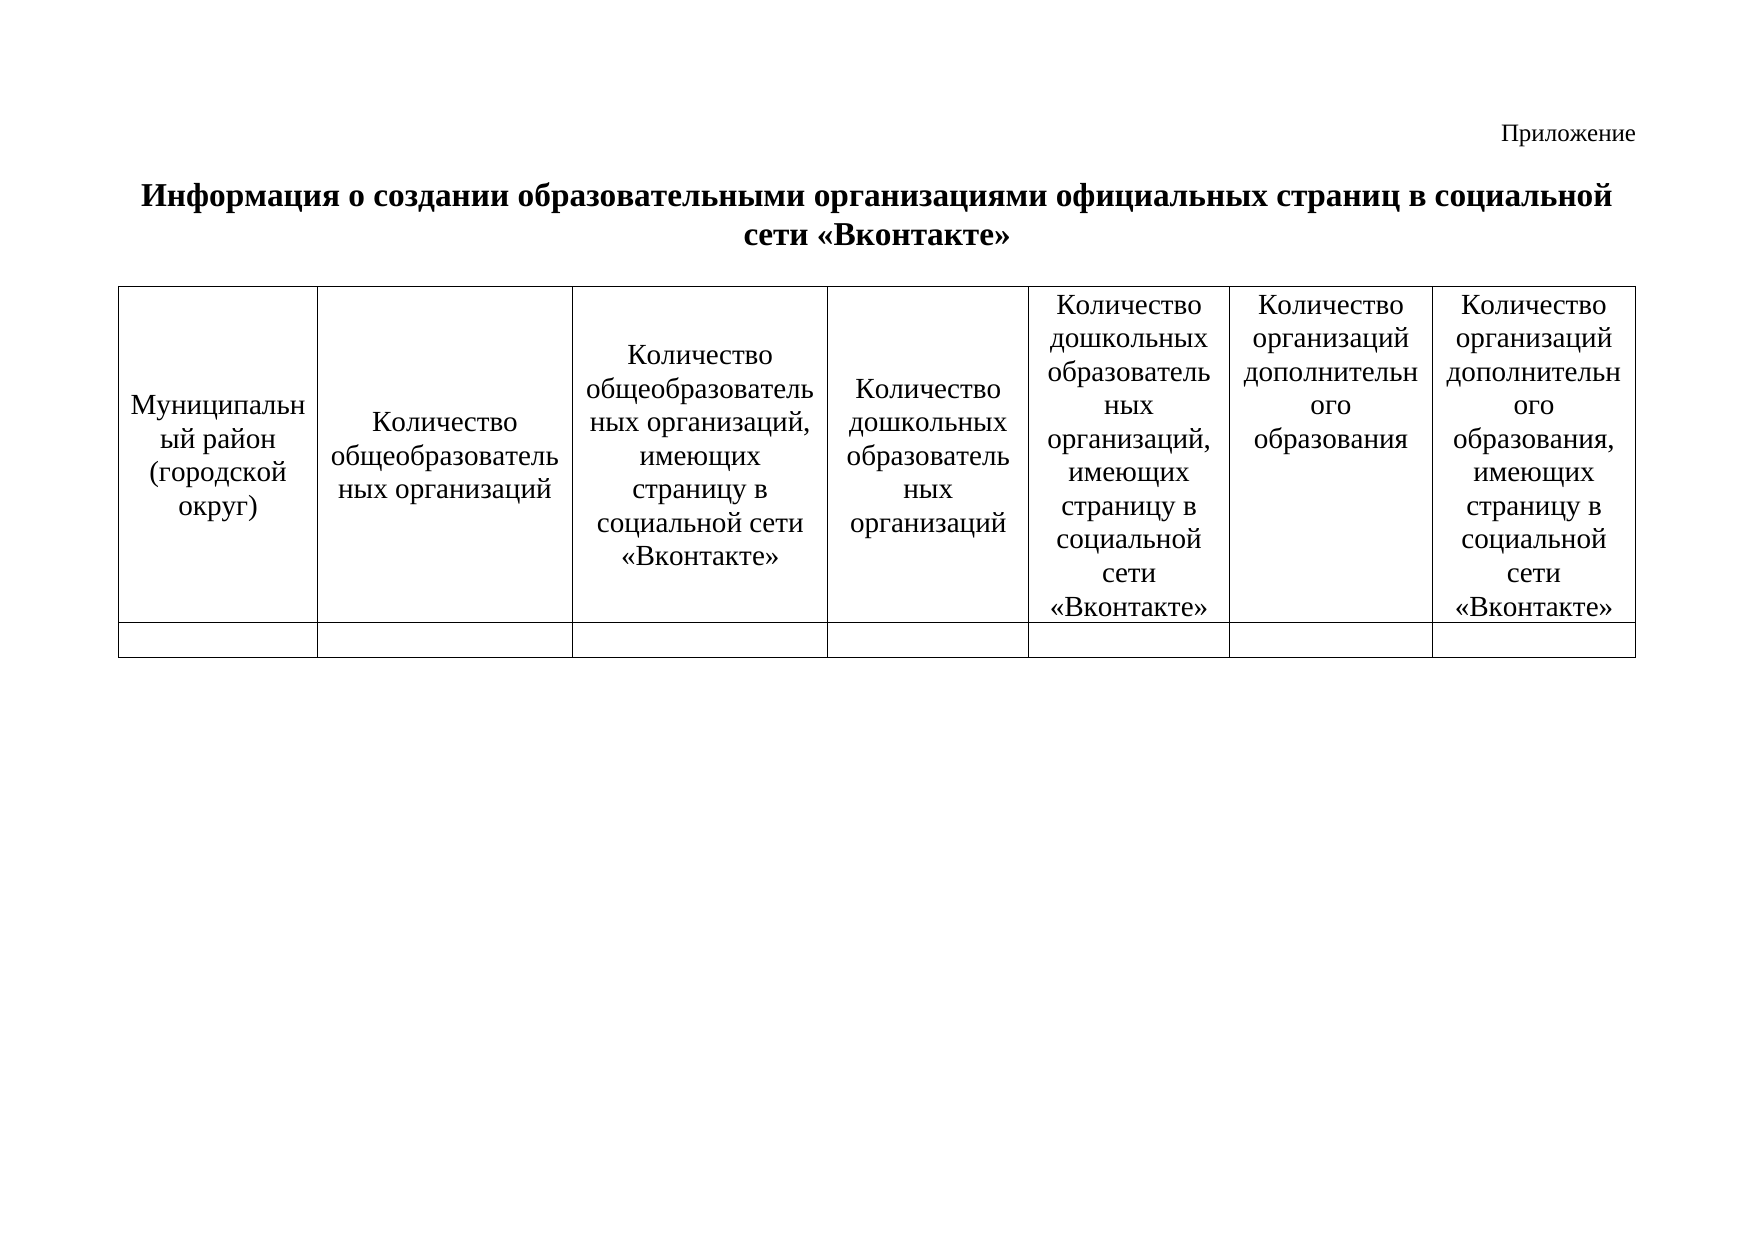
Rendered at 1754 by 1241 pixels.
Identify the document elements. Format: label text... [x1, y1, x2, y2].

table_header Количество общеобразовательных организаций [318, 287, 572, 622]
table_cell [318, 623, 572, 657]
table_header Количество общеобразовательных организаций, имеющих страницу в социальной сети «Вконтакте» [573, 287, 827, 622]
table_header Количество организаций дополнительного образования, имеющих страницу в социальной сети «Вконтакте» [1433, 287, 1635, 622]
table_cell [828, 623, 1028, 657]
table_header Муниципальный район (городской округ) [119, 287, 317, 622]
table_header Количество дошкольных образовательных организаций [828, 287, 1028, 622]
table_cell [1433, 623, 1635, 657]
table_header Количество организаций дополнительного образования [1230, 287, 1432, 622]
table_cell [119, 623, 317, 657]
table_header Количество дошкольных образовательных организаций, имеющих страницу в социальной сети «Вконтакте» [1029, 287, 1229, 622]
table_cell [573, 623, 827, 657]
text Приложение [118, 118, 1636, 147]
table_cell [1230, 623, 1432, 657]
text Информация о создании образовательными организациями официальных страниц в социальной сети «Вконтакте» [118, 176, 1636, 252]
table_cell [1029, 623, 1229, 657]
